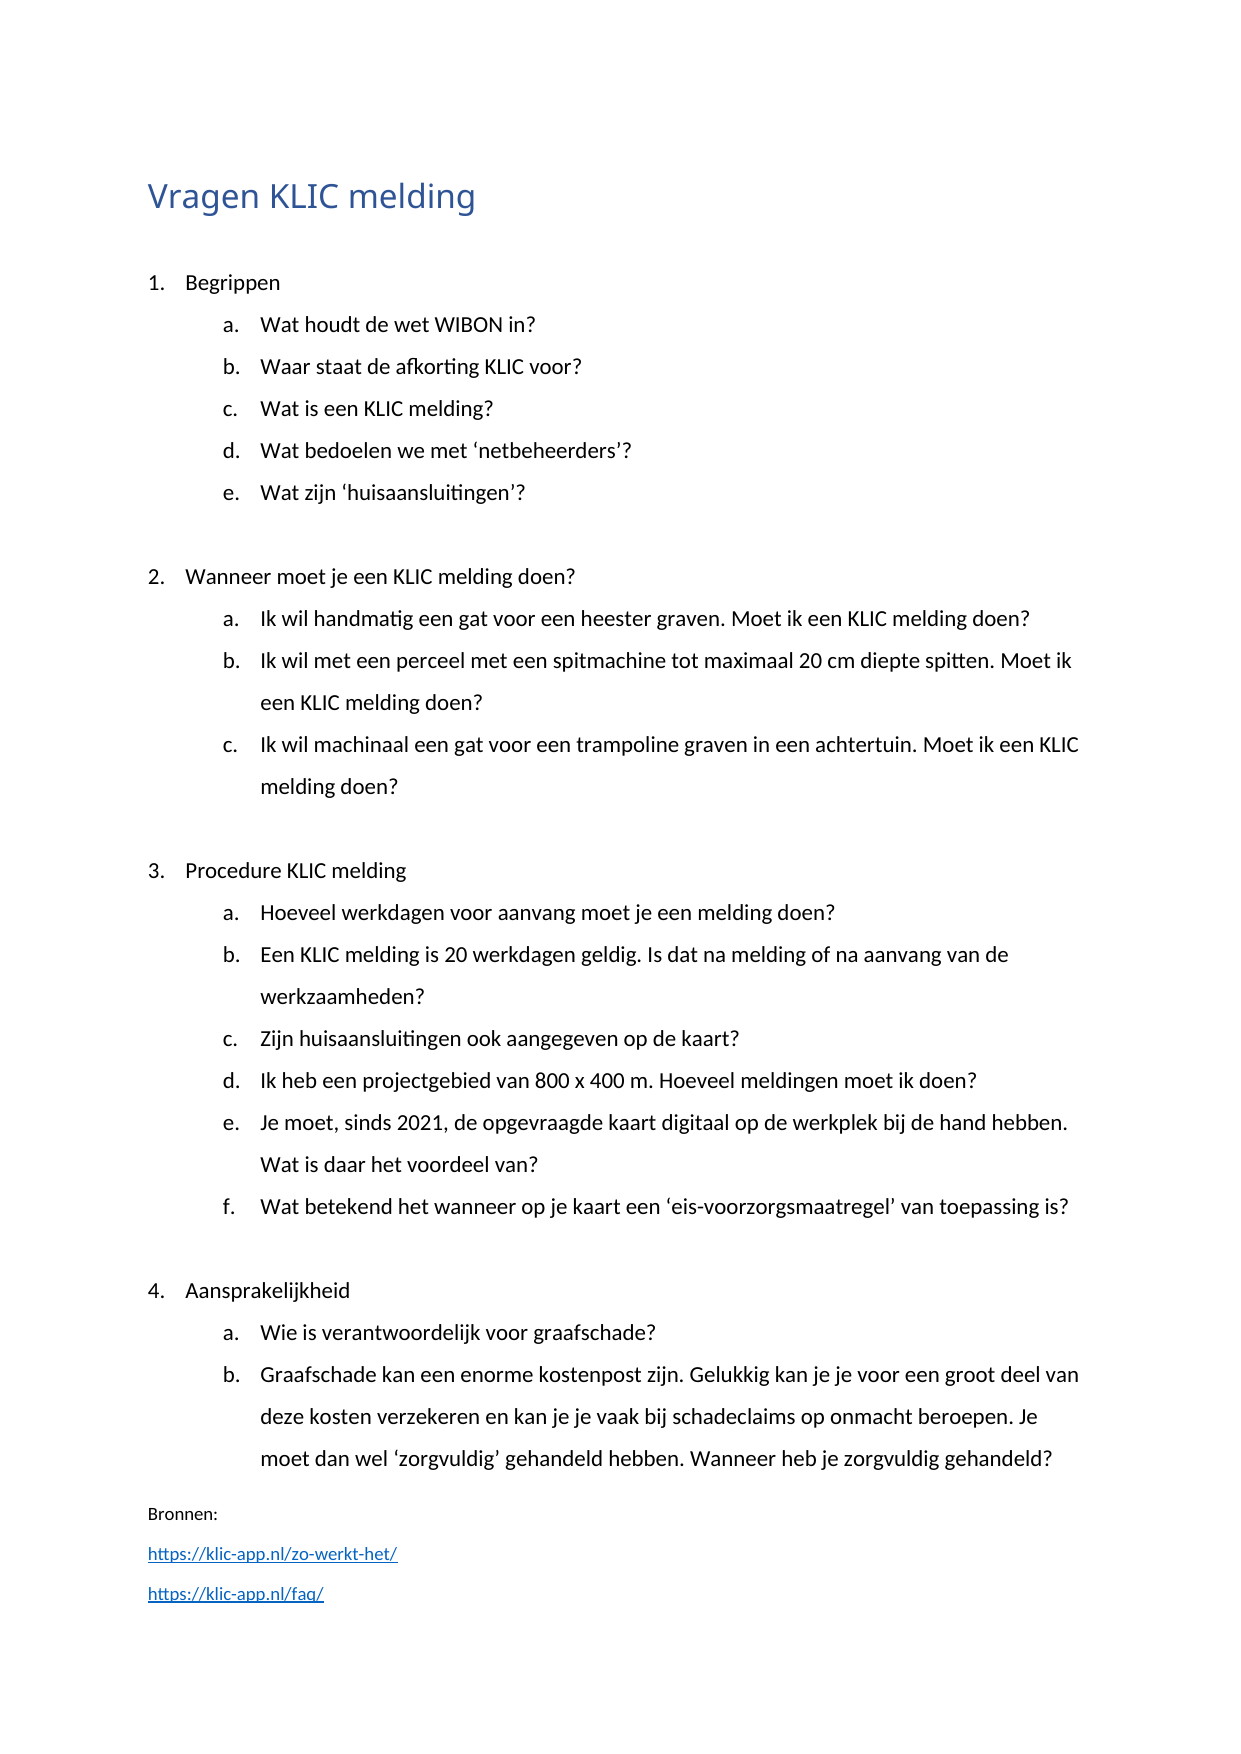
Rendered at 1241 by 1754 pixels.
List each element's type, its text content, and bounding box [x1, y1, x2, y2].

list Zijn huisaansluitingen ook aangegeven op de kaart? [223, 1024, 1093, 1052]
text https://klic-app.nl/zo-werkt-het/ [148, 1542, 1093, 1565]
list Je moet, sinds 2021, de opgevraagde kaart digitaal op de werkplek bij de hand hebben. Wat is daar het voordeel van? [223, 1108, 1093, 1178]
subtitle Vragen KLIC melding [148, 173, 1093, 218]
list Wat bedoelen we met ‘netbeheerders’? [223, 436, 1093, 464]
list Hoeveel werkdagen voor aanvang moet je een melding doen? [223, 898, 1093, 926]
list Aansprakelijkheid [148, 1276, 1093, 1304]
list Ik wil met een perceel met een spitmachine tot maximaal 20 cm diepte spitten. Moet ik een KLIC melding doen? [223, 646, 1093, 716]
list Wie is verantwoordelijk voor graafschade? [223, 1318, 1093, 1346]
list Begrippen [148, 268, 1093, 296]
list Ik wil handmatig een gat voor een heester graven. Moet ik een KLIC melding doen? [223, 604, 1093, 632]
list Graafschade kan een enorme kostenpost zijn. Gelukkig kan je je voor een groot deel van deze kosten verzekeren en kan je je vaak bij schadeclaims op onmacht beroepen. Je moet dan wel ‘zorgvuldig’ gehandeld hebben. Wanneer heb je zorgvuldig gehandeld? [223, 1360, 1093, 1472]
list Wat is een KLIC melding? [223, 394, 1093, 422]
list Wat betekend het wanneer op je kaart een ‘eis-voorzorgsmaatregel’ van toepassing is? [223, 1192, 1093, 1262]
text https://klic-app.nl/faq/ [148, 1582, 1093, 1604]
list Ik wil machinaal een gat voor een trampoline graven in een achtertuin. Moet ik een KLIC melding doen? [223, 730, 1093, 842]
list Wat houdt de wet WIBON in? [223, 310, 1093, 338]
list Ik heb een projectgebied van 800 x 400 m. Hoeveel meldingen moet ik doen? [223, 1066, 1093, 1094]
list Een KLIC melding is 20 werkdagen geldig. Is dat na melding of na aanvang van de werkzaamheden? [223, 940, 1093, 1010]
list Wanneer moet je een KLIC melding doen? [148, 562, 1093, 590]
text Bronnen: [148, 1502, 1093, 1525]
list Procedure KLIC melding [148, 856, 1093, 884]
list Waar staat de afkorting KLIC voor? [223, 352, 1093, 380]
list Wat zijn ‘huisaansluitingen’? [223, 478, 1093, 548]
